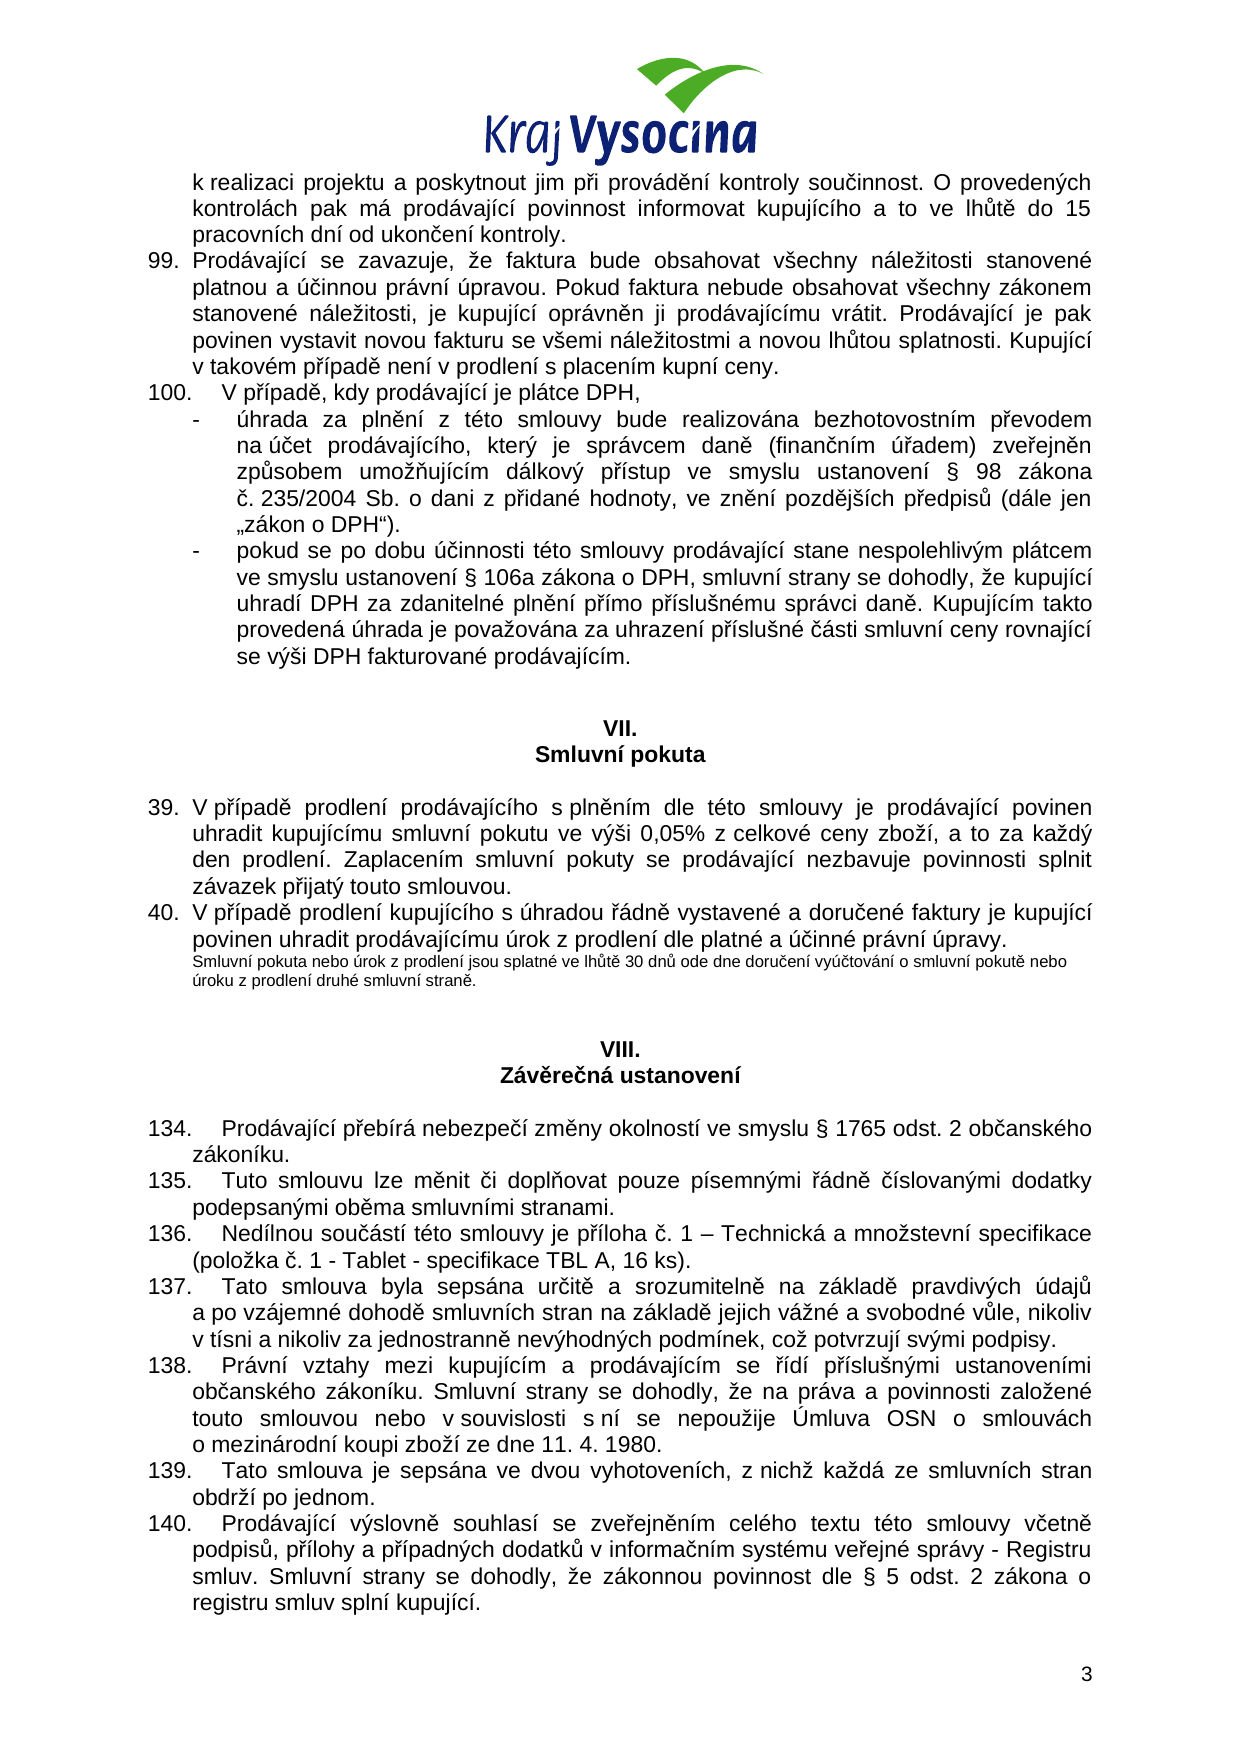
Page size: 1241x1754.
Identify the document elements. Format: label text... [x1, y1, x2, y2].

list Prodávající výslovně souhlasí se zveřejněním celého textu této smlouvy včetně podpisů, přílohy a případných dodatků v informačním systému veřejné správy - Registru smluv. Smluvní strany se dohodly, že zákonnou povinnost dle § 5 odst. 2 zákona o registru smluv splní kupující. [148, 1510, 1092, 1616]
list Tuto smlouvu lze měnit či doplňovat pouze písemnými řádně číslovanými dodatky podepsanými oběma smluvními stranami. [148, 1167, 1092, 1220]
list Právní vztahy mezi kupujícím a prodávajícím se řídí příslušnými ustanoveními občanského zákoníku. Smluvní strany se dohodly, že na práva a povinnosti založené touto smlouvou nebo v souvislosti s ní se nepoužije Úmluva OSN o smlouvách o mezinárodní koupi zboží ze dne 11. 4. 1980. [148, 1352, 1092, 1457]
list Prodávající přebírá nebezpečí změny okolností ve smyslu § 1765 odst. 2 občanského zákoníku. [148, 1115, 1092, 1167]
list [148, 168, 1092, 247]
list V případě prodlení kupujícího s úhradou řádně vystavené a doručené faktury je kupující povinen uhradit prodávajícímu úrok z prodlení dle platné a účinné právní úpravy. [148, 899, 1092, 952]
text VII. [148, 715, 1092, 741]
text - úhrada za plnění z této smlouvy bude realizována bezhotovostním převodem na účet prodávajícího, který je správcem daně (finančním úřadem) zveřejněn způsobem umožňujícím dálkový přístup ve smyslu ustanovení § 98 zákona č. 235/2004 Sb. o dani z přidané hodnoty, ve znění pozdějších předpisů (dále jen „zákon o DPH“). [192, 406, 1092, 537]
text Smluvní pokuta [148, 741, 1092, 767]
text VIII. [148, 1036, 1092, 1062]
text - pokud se po dobu účinnosti této smlouvy prodávající stane nespolehlivým plátcem ve smyslu ustanovení § 106a zákona o DPH, smluvní strany se dohodly, že kupující uhradí DPH za zdanitelné plnění přímo příslušnému správci daně. Kupujícím takto provedená úhrada je považována za uhrazení příslušné části smluvní ceny rovnající se výši DPH fakturované prodávajícím. [192, 537, 1092, 669]
list V případě, kdy prodávající je plátce DPH, [148, 379, 1092, 406]
list Prodávající se zavazuje, že faktura bude obsahovat všechny náležitosti stanovené platnou a účinnou právní úpravou. Pokud faktura nebude obsahovat všechny zákonem stanovené náležitosti, je kupující oprávněn ji prodávajícímu vrátit. Prodávající je pak povinen vystavit novou fakturu se všemi náležitostmi a novou lhůtou splatnosti. Kupující v takovém případě není v prodlení s placením kupní ceny. [148, 247, 1092, 379]
list Smluvní pokuta nebo úrok z prodlení jsou splatné ve lhůtě 30 dnů ode dne doručení vyúčtování o smluvní pokutě nebo úroku z prodlení druhé smluvní straně. [192, 952, 1092, 990]
list Tato smlouva je sepsána ve dvou vyhotoveních, z nichž každá ze smluvních stran obdrží po jednom. [148, 1457, 1092, 1510]
list V případě prodlení prodávajícího s plněním dle této smlouvy je prodávající povinen uhradit kupujícímu smluvní pokutu ve výši 0,05% z celkové ceny zboží, a to za každý den prodlení. Zaplacením smluvní pokuty se prodávající nezbavuje povinnosti splnit závazek přijatý touto smlouvou. [148, 794, 1092, 899]
list Nedílnou součástí této smlouvy je příloha č. 1 – Technická a množstevní specifikace (položka č. 1 - Tablet - specifikace TBL A, 16 ks). [148, 1220, 1092, 1273]
list Tato smlouva byla sepsána určitě a srozumitelně na základě pravdivých údajů a po vzájemné dohodě smluvních stran na základě jejich vážné a svobodné vůle, nikoliv v tísni a nikoliv za jednostranně nevýhodných podmínek, což potvrzují svými podpisy. [148, 1273, 1092, 1352]
text Závěrečná ustanovení [148, 1062, 1092, 1088]
